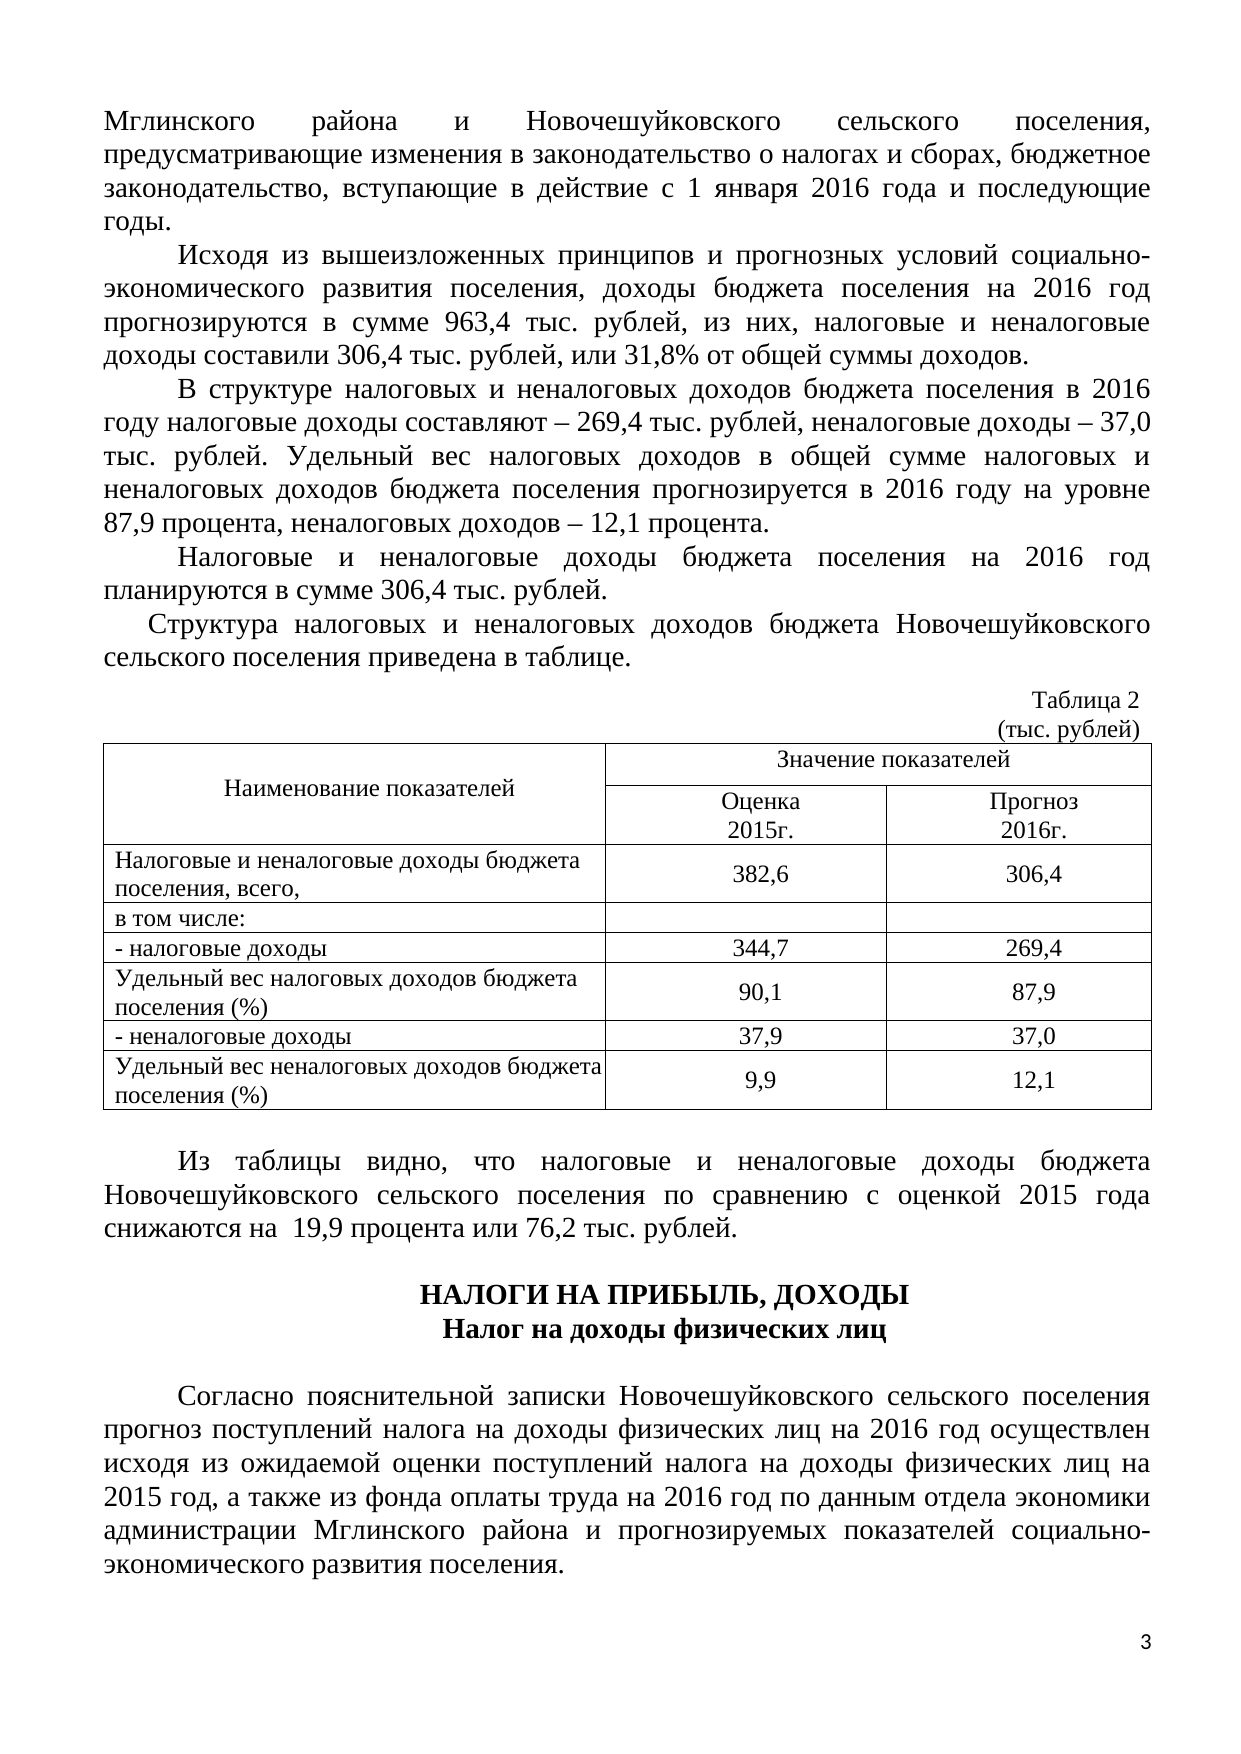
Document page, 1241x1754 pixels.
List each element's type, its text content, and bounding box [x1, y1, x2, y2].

table_cell 87,9 [887, 963, 1151, 1020]
table_cell Оценка 2015г. [606, 786, 886, 844]
table_cell Удельный вес налоговых доходов бюджета поселения (%) [104, 963, 605, 1020]
table_cell Прогноз 2016г. [887, 786, 1151, 844]
table_cell Налоговые и неналоговые доходы бюджета поселения, всего, [104, 845, 605, 902]
subtitle Налог на доходы физических лиц [103, 1311, 1152, 1344]
text Из таблицы видно, что налоговые и неналоговые доходы бюджета Новочешуйковского сельского поселения по сравнению с оценкой 2015 года снижаются на 19,9 процента или 76,2 тыс. рублей. [103, 1143, 1152, 1244]
text Исходя из вышеизложенных принципов и прогнозных условий социально-экономического развития поселения, доходы бюджета поселения на 2016 год прогнозируются в сумме 963,4 тыс. рублей, из них, налоговые и неналоговые доходы составили 306,4 тыс. рублей, или 31,8% от общей суммы доходов. [103, 237, 1152, 371]
table_cell 90,1 [606, 963, 886, 1020]
table_header Значение показателей [606, 744, 1151, 785]
table_cell 37,9 [606, 1021, 886, 1050]
table_cell 9,9 [606, 1051, 886, 1109]
subtitle НАЛОГИ НА ПРИБЫЛЬ, ДОХОДЫ [103, 1277, 1152, 1311]
table_cell Удельный вес неналоговых доходов бюджета поселения (%) [104, 1051, 605, 1109]
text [103, 103, 1152, 237]
table_cell 12,1 [887, 1051, 1151, 1109]
table_cell 344,7 [606, 933, 886, 962]
table_cell 37,0 [887, 1021, 1151, 1050]
text Структура налоговых и неналоговых доходов бюджета Новочешуйковского сельского поселения приведена в таблице. [103, 606, 1152, 673]
table_cell [887, 903, 1151, 932]
table_cell - неналоговые доходы [104, 1021, 605, 1050]
table_header Наименование показателей [104, 744, 605, 844]
text Согласно пояснительной записки Новочешуйковского сельского поселения прогноз поступлений налога на доходы физических лиц на 2016 год осуществлен исходя из ожидаемой оценки поступлений налога на доходы физических лиц на 2015 год, а также из фонда оплаты труда на 2016 год по данным отдела экономики администрации Мглинского района и прогнозируемых показателей социально-экономического развития поселения. [103, 1378, 1152, 1579]
text (тыс. рублей) [148, 714, 1140, 743]
table_cell [606, 903, 886, 932]
table_cell 269,4 [887, 933, 1151, 962]
text Налоговые и неналоговые доходы бюджета поселения на 2016 год планируются в сумме 306,4 тыс. рублей. [103, 539, 1152, 606]
text В структуре налоговых и неналоговых доходов бюджета поселения в 2016 году налоговые доходы составляют – 269,4 тыс. рублей, неналоговые доходы – 37,0 тыс. рублей. Удельный вес налоговых доходов в общей сумме налоговых и неналоговых доходов бюджета поселения прогнозируется в 2016 году на уровне 87,9 процента, неналоговых доходов – 12,1 процента. [103, 371, 1152, 539]
table_cell в том числе: [104, 903, 605, 932]
table_cell - налоговые доходы [104, 933, 605, 962]
table_cell 306,4 [887, 845, 1151, 902]
text Таблица 2 [148, 685, 1140, 714]
table_cell 382,6 [606, 845, 886, 902]
